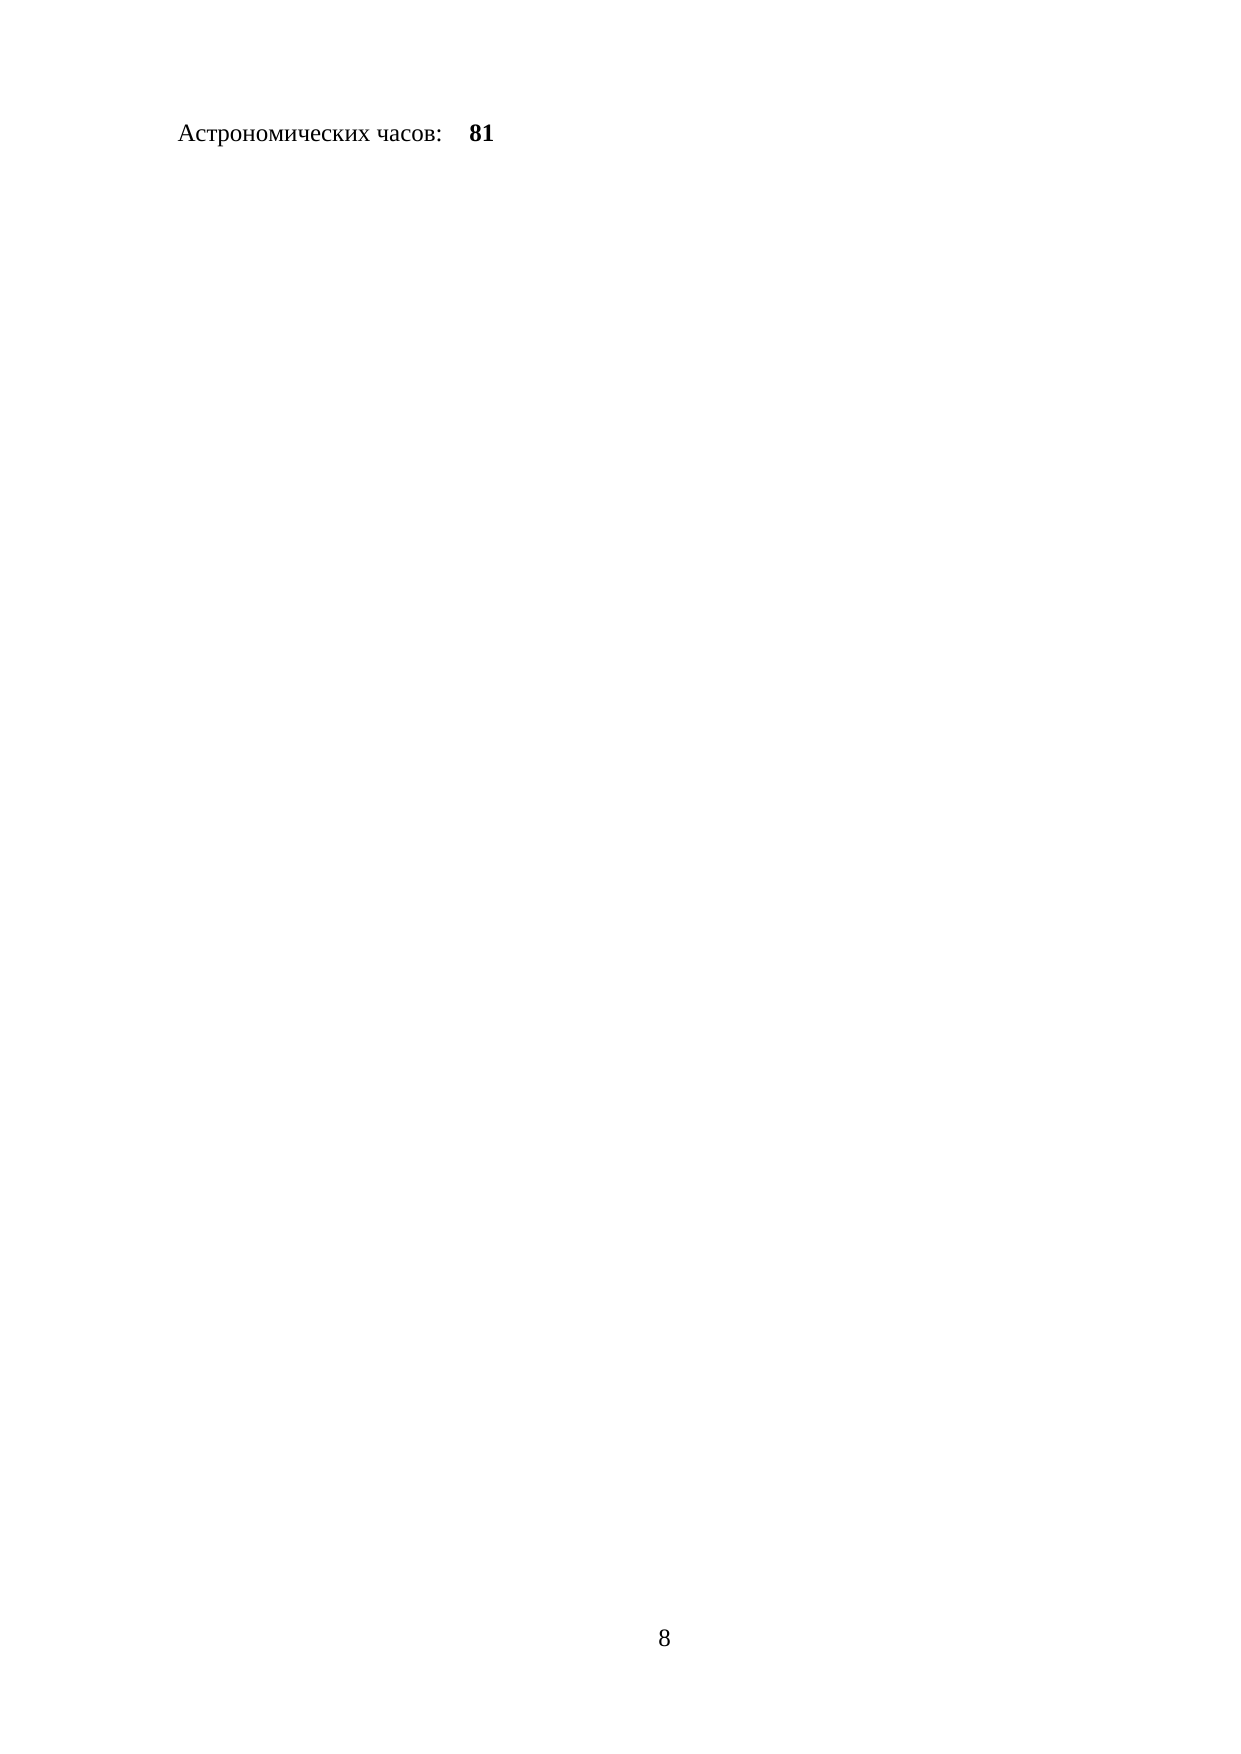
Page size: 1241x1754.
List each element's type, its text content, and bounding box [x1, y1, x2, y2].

table_cell 81 [458, 118, 1163, 161]
table_cell Астрономических часов: [166, 118, 458, 161]
